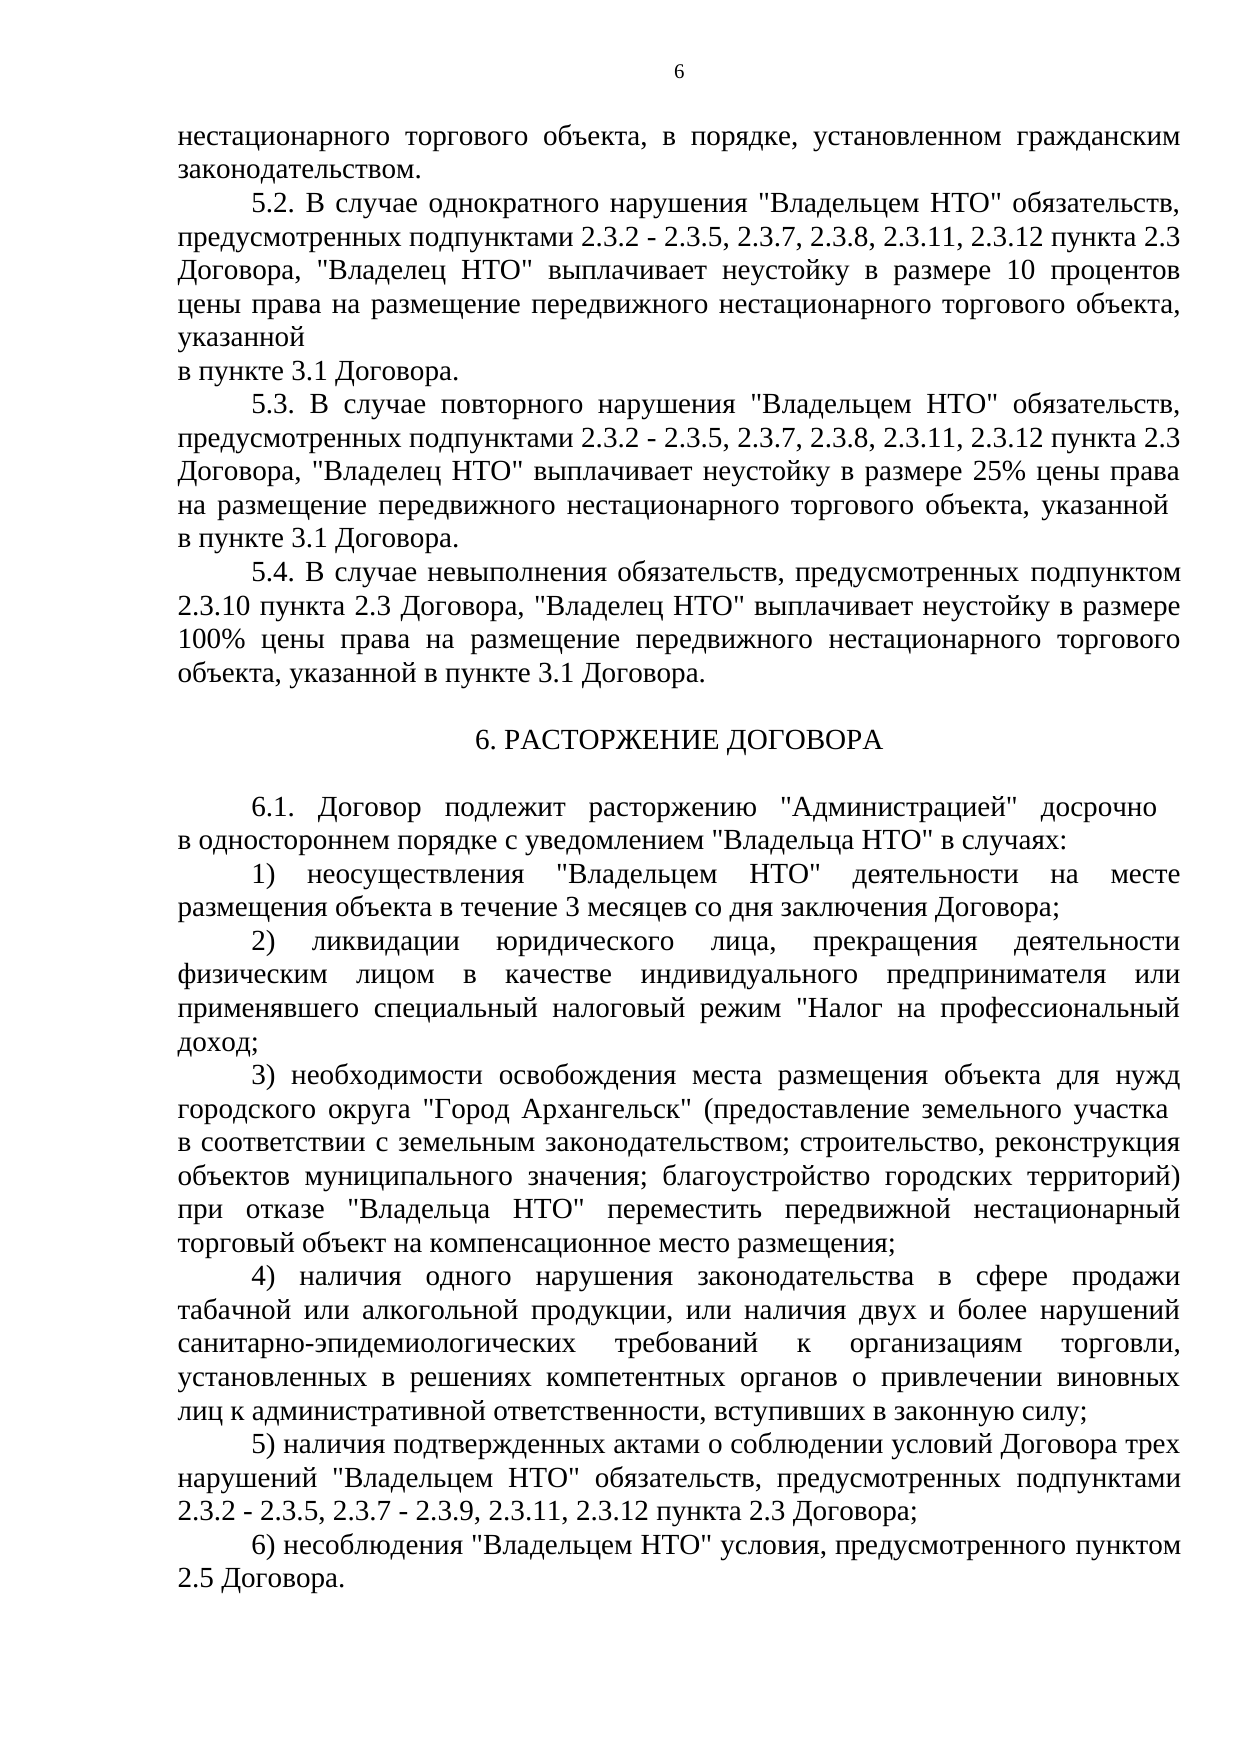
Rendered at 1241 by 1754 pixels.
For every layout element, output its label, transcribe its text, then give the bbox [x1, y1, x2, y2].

text 5) наличия подтвержденных актами о соблюдении условий Договора трех нарушений "Владельцем НТО" обязательств, предусмотренных подпунктами 2.3.2 - 2.3.5, 2.3.7 - 2.3.9, 2.3.11, 2.3.12 пункта 2.3 Договора; [177, 1426, 1181, 1527]
text 3) необходимости освобождения места размещения объекта для нужд городского округа "Город Архангельск" (предоставление земельного участка в соответствии с земельным законодательством; строительство, реконструкция объектов муниципального значения; благоустройство городских территорий) при отказе "Владельца НТО" переместить передвижной нестационарный торговый объект на компенсационное место размещения; [177, 1057, 1181, 1258]
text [177, 118, 1181, 185]
text 6) несоблюдения "Владельцем НТО" условия, предусмотренного пунктом 2.5 Договора. [177, 1527, 1181, 1594]
text 6. РАСТОРЖЕНИЕ ДОГОВОРА [177, 722, 1181, 755]
text 5.2. В случае однократного нарушения "Владельцем НТО" обязательств, предусмотренных подпунктами 2.3.2 - 2.3.5, 2.3.7, 2.3.8, 2.3.11, 2.3.12 пункта 2.3 Договора, "Владелец НТО" выплачивает неустойку в размере 10 процентов цены права на размещение передвижного нестационарного торгового объекта, указанной в пункте 3.1 Договора. [177, 185, 1181, 386]
text 5.4. В случае невыполнения обязательств, предусмотренных подпунктом 2.3.10 пункта 2.3 Договора, "Владелец НТО" выплачивает неустойку в размере 100% цены права на размещение передвижного нестационарного торгового объекта, указанной в пункте 3.1 Договора. [177, 554, 1181, 688]
text 5.3. В случае повторного нарушения "Владельцем НТО" обязательств, предусмотренных подпунктами 2.3.2 - 2.3.5, 2.3.7, 2.3.8, 2.3.11, 2.3.12 пункта 2.3 Договора, "Владелец НТО" выплачивает неустойку в размере 25% цены права на размещение передвижного нестационарного торгового объекта, указанной в пункте 3.1 Договора. [177, 386, 1181, 554]
text 1) неосуществления "Владельцем НТО" деятельности на месте размещения объекта в течение 3 месяцев со дня заключения Договора; [177, 856, 1181, 923]
text 6.1. Договор подлежит расторжению "Администрацией" досрочно в одностороннем порядке с уведомлением "Владельца НТО" в случаях: [177, 789, 1181, 856]
text 2) ликвидации юридического лица, прекращения деятельности физическим лицом в качестве индивидуального предпринимателя или применявшего специальный налоговый режим "Налог на профессиональный доход; [177, 923, 1181, 1057]
text 4) наличия одного нарушения законодательства в сфере продажи табачной или алкогольной продукции, или наличия двух и более нарушений санитарно-эпидемиологических требований к организациям торговли, установленных в решениях компетентных органов о привлечении виновных лиц к административной ответственности, вступивших в законную силу; [177, 1258, 1181, 1426]
